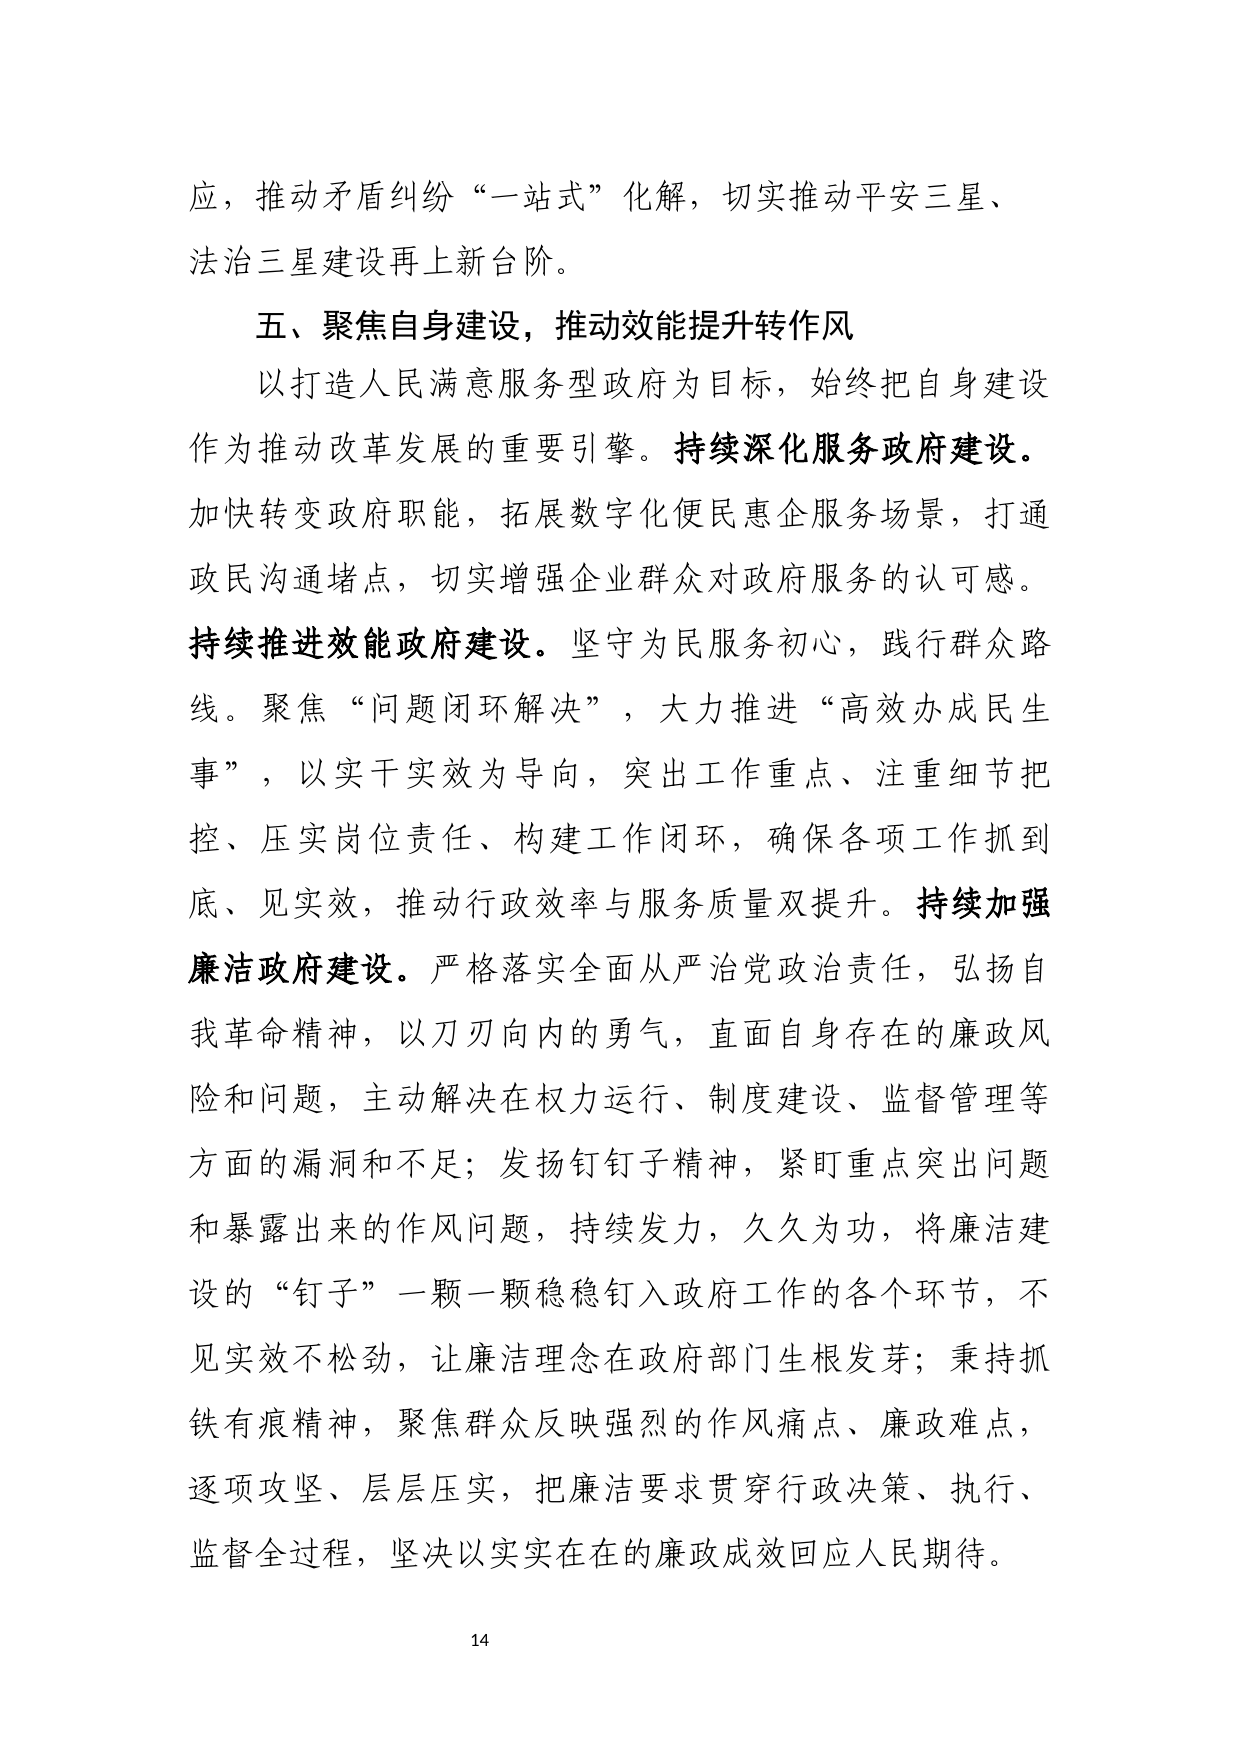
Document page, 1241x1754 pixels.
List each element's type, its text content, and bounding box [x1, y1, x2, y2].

list 以打造人民满意服务型政府为目标，始终把自身建设作为推动改革发展的重要引擎。持续深化服务政府建设。加快转变政府职能，拓展数字化便民惠企服务场景，打通政民沟通堵点，切实增强企业群众对政府服务的认可感。持续推进效能政府建设。坚守为民服务初心，践行群众路线。聚焦“问题闭环解决”，大力推进“高效办成民生事”，以实干实效为导向，突出工作重点、注重细节把控、压实岗位责任、构建工作闭环，确保各项工作抓到底、见实效，推动行政效率与服务质量双提升。持续加强廉洁政府建设。严格落实全面从严治党政治责任，弘扬自我革命精神，以刀刃向内的勇气，直面自身存在的廉政风险和问题，主动解决在权力运行、制度建设、监督管理等方面的漏洞和不足；发扬钉钉子精神，紧盯重点突出问题和暴露出来的作风问题，持续发力，久久为功，将廉洁建设的“钉子”一颗一颗稳稳钉入政府工作的各个环节，不见实效不松劲，让廉洁理念在政府部门生根发芽；秉持抓铁有痕精神，聚焦群众反映强烈的作风痛点、廉政难点，逐项攻坚、层层压实，把廉洁要求贯穿行政决策、执行、监督全过程，坚决以实实在在的廉政成效回应人民期待。 [187, 983, 1053, 1583]
list 以打造人民满意服务型政府为目标，始终把自身建设作为推动改革发展的重要引擎。持续深化服务政府建设。加快转变政府职能，拓展数字化便民惠企服务场景，打通政民沟通堵点，切实增强企业群众对政府服务的认可感。持续推进效能政府建设。坚守为民服务初心，践行群众路线。聚焦“问题闭环解决”，大力推进“高效办成民生事”，以实干实效为导向，突出工作重点、注重细节把控、压实岗位责任、构建工作闭环，确保各项工作抓到底、见实效，推动行政效率与服务质量双提升。持续加强廉洁政府建设。严格落实全面从严治党政治责任，弘扬自我革命精神，以刀刃向内的勇气，直面自身存在的廉政风险和问题，主动解决在权力运行、制度建设、监督管理等方面的漏洞和不足；发扬钉钉子精神，紧盯重点突出问题和暴露出来的作风问题，持续发力，久久为功，将廉洁建设的“钉子”一颗一颗稳稳钉入政府工作的各个环节，不见实效不松劲，让廉洁理念在政府部门生根发芽；秉持抓铁有痕精神，聚焦群众反映强烈的作风痛点、廉政难点，逐项攻坚、层层压实，把廉洁要求贯穿行政决策、执行、监督全过程，坚决以实实在在的廉政成效回应人民期待。 [187, 348, 1053, 982]
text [187, 162, 1053, 292]
text 五、聚焦自身建设，推动效能提升转作风 [187, 292, 1053, 348]
